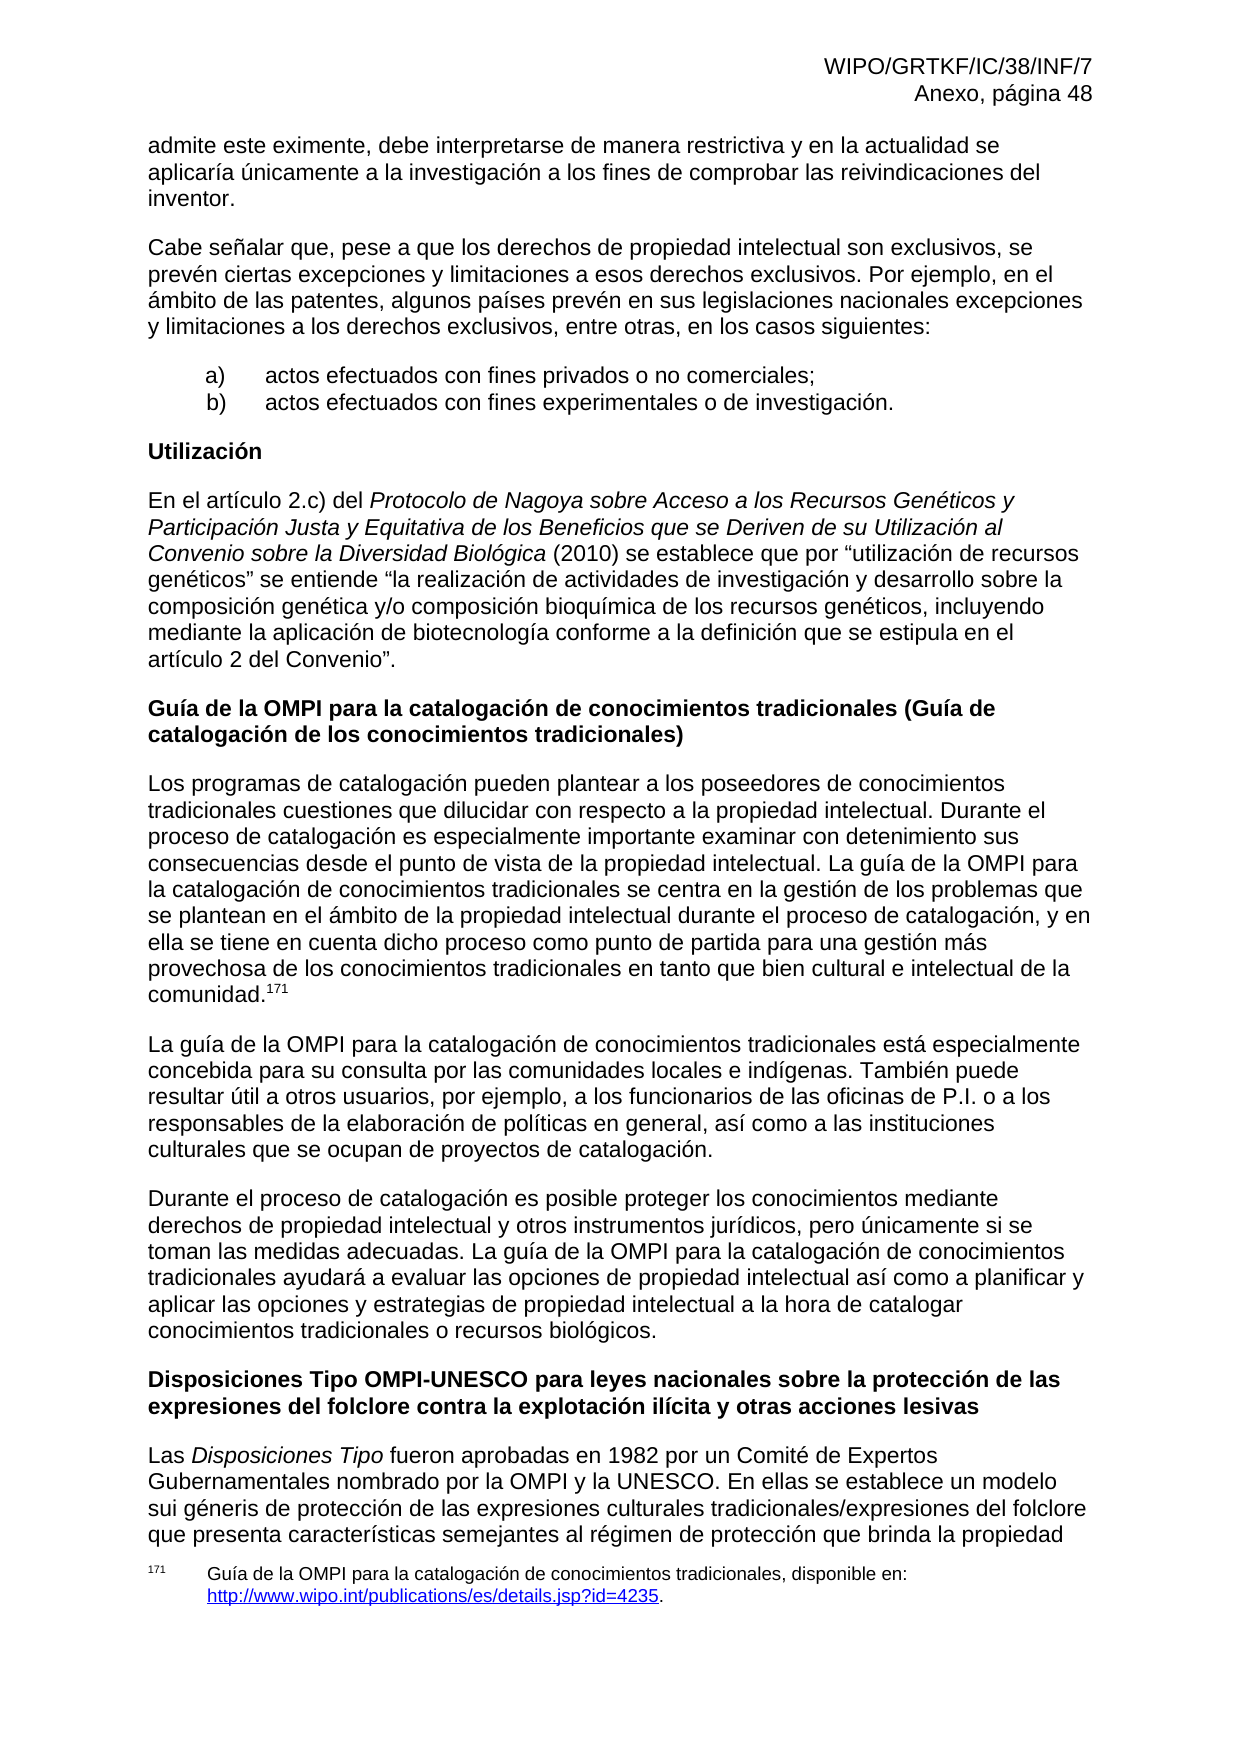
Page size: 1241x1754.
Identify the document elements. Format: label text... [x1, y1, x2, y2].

list b) actos efectuados con fines experimentales o de investigación. [148, 389, 1092, 415]
list En el artículo 2.c) del Protocolo de Nagoya sobre Acceso a los Recursos Genéticos y Participación Justa y Equitativa de los Beneficios que se Deriven de su Utilización al Convenio sobre la Diversidad Biológica (2010) se establece que por “utilización de recursos genéticos” se entiende “la realización de actividades de investigación y desarrollo sobre la composición genética y/o composición bioquímica de los recursos genéticos, incluyendo mediante la aplicación de biotecnología conforme a la definición que se estipula en el artículo 2 del Convenio”. [148, 487, 1092, 672]
list a) actos efectuados con fines privados o no comerciales; [205, 362, 1092, 389]
list Disposiciones Tipo OMPI-UNESCO para leyes nacionales sobre la protección de las expresiones del folclore contra la explotación ilícita y otras acciones lesivas [148, 1366, 1092, 1419]
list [148, 132, 1092, 211]
list Utilización [148, 438, 1092, 464]
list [148, 1442, 1092, 1547]
list Cabe señalar que, pese a que los derechos de propiedad intelectual son exclusivos, se prevén ciertas excepciones y limitaciones a esos derechos exclusivos. Por ejemplo, en el ámbito de las patentes, algunos países prevén en sus legislaciones nacionales excepciones y limitaciones a los derechos exclusivos, entre otras, en los casos siguientes: [148, 234, 1092, 339]
list Los programas de catalogación pueden plantear a los poseedores de conocimientos tradicionales cuestiones que dilucidar con respecto a la propiedad intelectual. Durante el proceso de catalogación es especialmente importante examinar con detenimiento sus consecuencias desde el punto de vista de la propiedad intelectual. La guía de la OMPI para la catalogación de conocimientos tradicionales se centra en la gestión de los problemas que se plantean en el ámbito de la propiedad intelectual durante el proceso de catalogación, y en ella se tiene en cuenta dicho proceso como punto de partida para una gestión más provechosa de los conocimientos tradicionales en tanto que bien cultural e intelectual de la comunidad. [148, 770, 1092, 1008]
list Durante el proceso de catalogación es posible proteger los conocimientos mediante derechos de propiedad intelectual y otros instrumentos jurídicos, pero únicamente si se toman las medidas adecuadas. La guía de la OMPI para la catalogación de conocimientos tradicionales ayudará a evaluar las opciones de propiedad intelectual así como a planificar y aplicar las opciones y estrategias de propiedad intelectual a la hora de catalogar conocimientos tradicionales o recursos biológicos. [148, 1185, 1092, 1343]
list Guía de la OMPI para la catalogación de conocimientos tradicionales (Guía de catalogación de los conocimientos tradicionales) [148, 695, 1092, 747]
list La guía de la OMPI para la catalogación de conocimientos tradicionales está especialmente concebida para su consulta por las comunidades locales e indígenas. También puede resultar útil a otros usuarios, por ejemplo, a los funcionarios de las oficinas de P.I. o a los responsables de la elaboración de políticas en general, así como a las instituciones culturales que se ocupan de proyectos de catalogación. [148, 1031, 1092, 1162]
